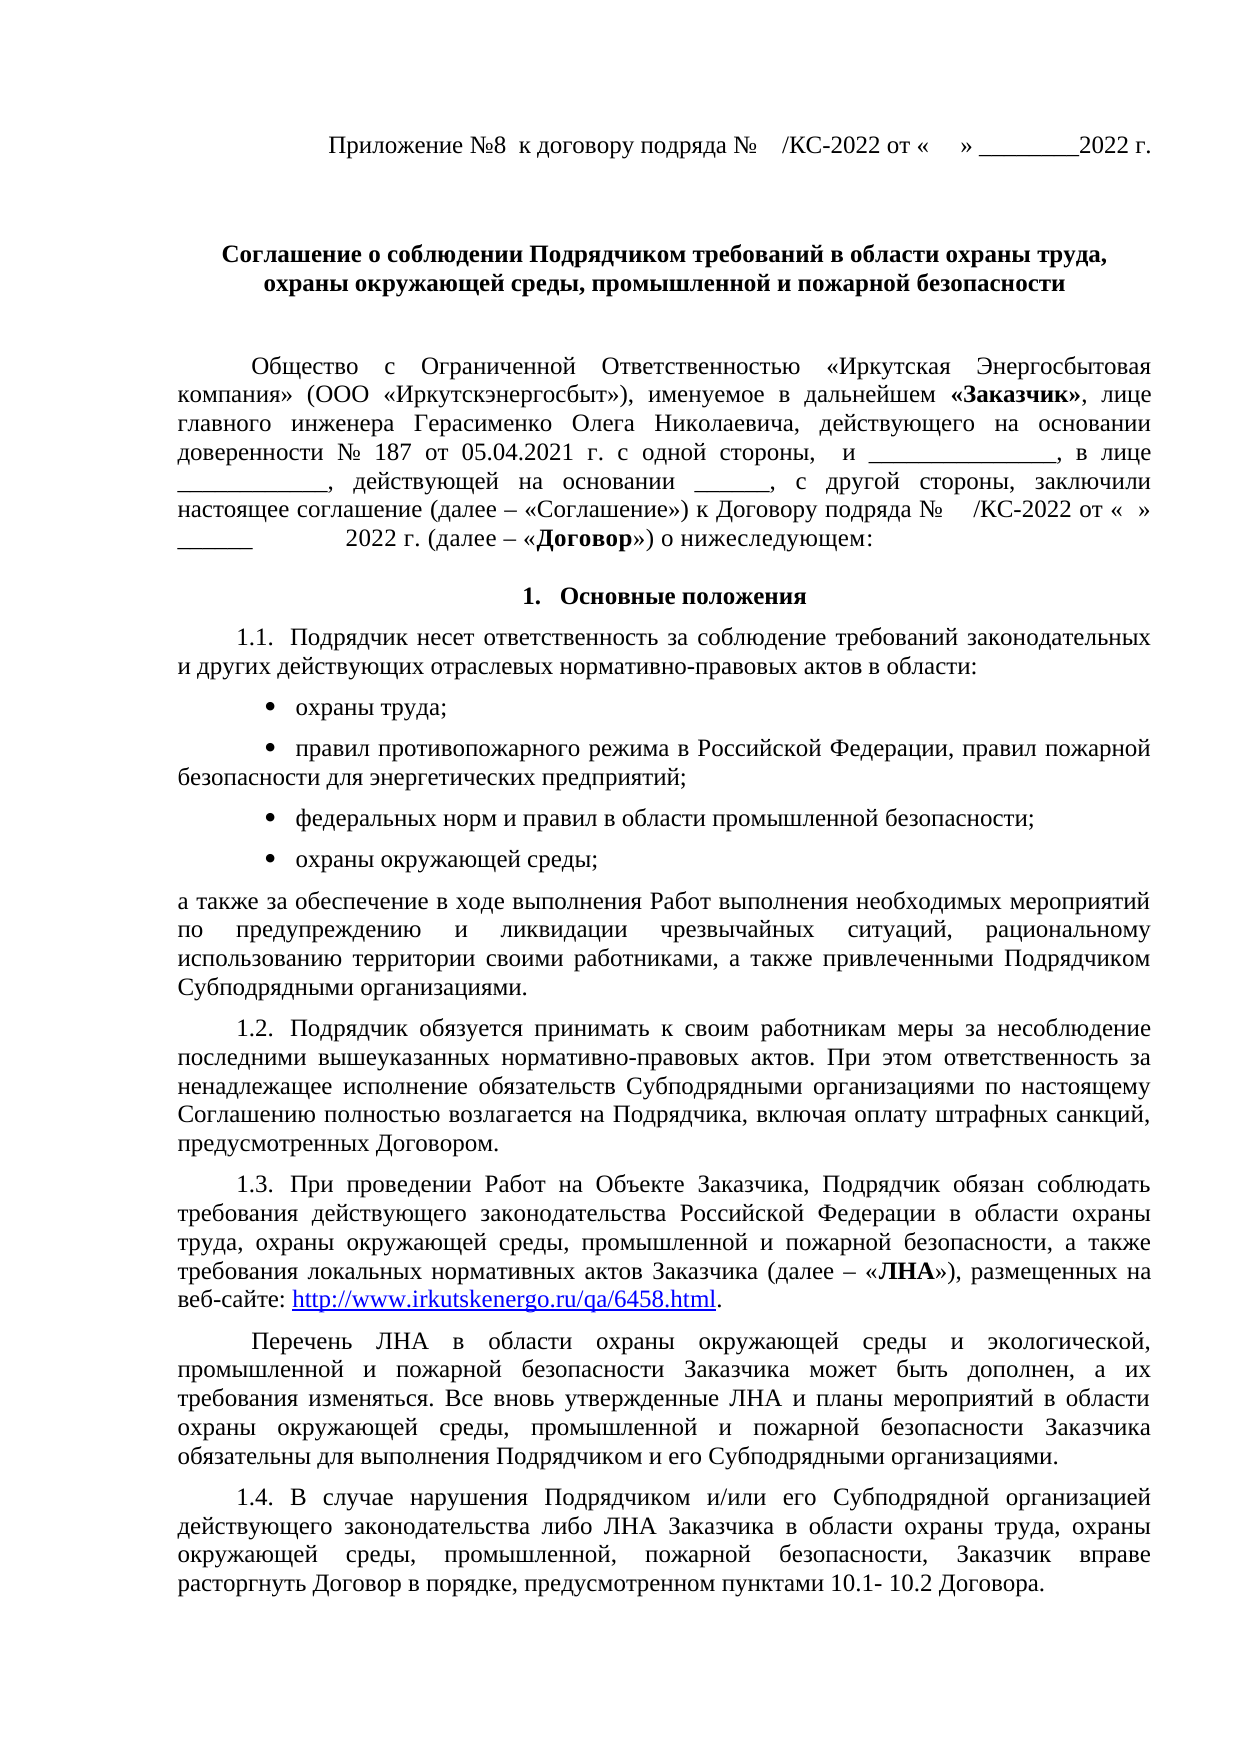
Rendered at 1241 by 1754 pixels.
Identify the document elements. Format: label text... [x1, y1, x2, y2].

list Приложение №8 к договору подряда № /КС-2022 от « » ________2022 г. [177, 131, 1152, 188]
list Подрядчик несет ответственность за соблюдение требований законодательных и других действующих отраслевых нормативно-правовых актов в области: [177, 622, 1152, 679]
list правил противопожарного режима в Российской Федерации, правил пожарной безопасности для энергетических предприятий; [177, 733, 1152, 791]
text Перечень ЛНА в области охраны окружающей среды и экологической, промышленной и пожарной безопасности Заказчика может быть дополнен, а их требования изменяться. Все вновь утвержденные ЛНА и планы мероприятий в области охраны окружающей среды, промышленной и пожарной безопасности Заказчика обязательны для выполнения Подрядчиком и его Субподрядными организациями. [177, 1326, 1152, 1469]
list Соглашение о соблюдении Подрядчиком требований в области охраны труда, охраны окружающей среды, промышленной и пожарной безопасности [177, 239, 1152, 297]
text Общество с Ограниченной Ответственностью «Иркутская Энергосбытовая компания» (ООО «Иркутскэнергосбыт»), именуемое в дальнейшем «Заказчик», лице главного инженера Герасименко Олега Николаевича, действующего на основании доверенности № 187 от 05.04.2021 г. с одной стороны, и _______________, в лице ____________, действующей на основании ______, с другой стороны, заключили настоящее соглашение (далее – «Соглашение») к Договору подряда № /КС-2022 от « » ______ 2022 г. (далее – «Договор») о нижеследующем: [177, 351, 1152, 552]
text а также за обеспечение в ходе выполнения Работ выполнения необходимых мероприятий по предупреждению и ликвидации чрезвычайных ситуаций, рациональному использованию территории своими работниками, а также привлеченными Подрядчиком Субподрядными организациями. [177, 886, 1152, 1001]
list федеральных норм и правил в области промышленной безопасности; [177, 803, 1152, 832]
list охраны окружающей среды; [177, 844, 1152, 873]
list Основные положения [177, 581, 1152, 609]
list В случае нарушения Подрядчиком и/или его Субподрядной организацией действующего законодательства либо ЛНА Заказчика в области охраны труда, охраны окружающей среды, промышленной, пожарной безопасности, Заказчик вправе расторгнуть Договор в порядке, предусмотренном пунктами 10.1- 10.2 Договора. [177, 1482, 1152, 1597]
list Подрядчик обязуется принимать к своим работникам меры за несоблюдение последними вышеуказанных нормативно-правовых актов. При этом ответственность за ненадлежащее исполнение обязательств Субподрядными организациями по настоящему Соглашению полностью возлагается на Подрядчика, включая оплату штрафных санкций, предусмотренных Договором. [177, 1013, 1152, 1157]
list охраны труда; [177, 692, 1152, 721]
list При проведении Работ на Объекте Заказчика, Подрядчик обязан соблюдать требования действующего законодательства Российской Федерации в области охраны труда, охраны окружающей среды, промышленной и пожарной безопасности, а также требования локальных нормативных актов Заказчика (далее – «ЛНА»), размещенных на веб-сайте: http://www.irkutskenergo.ru/qa/6458.html. [177, 1169, 1152, 1313]
